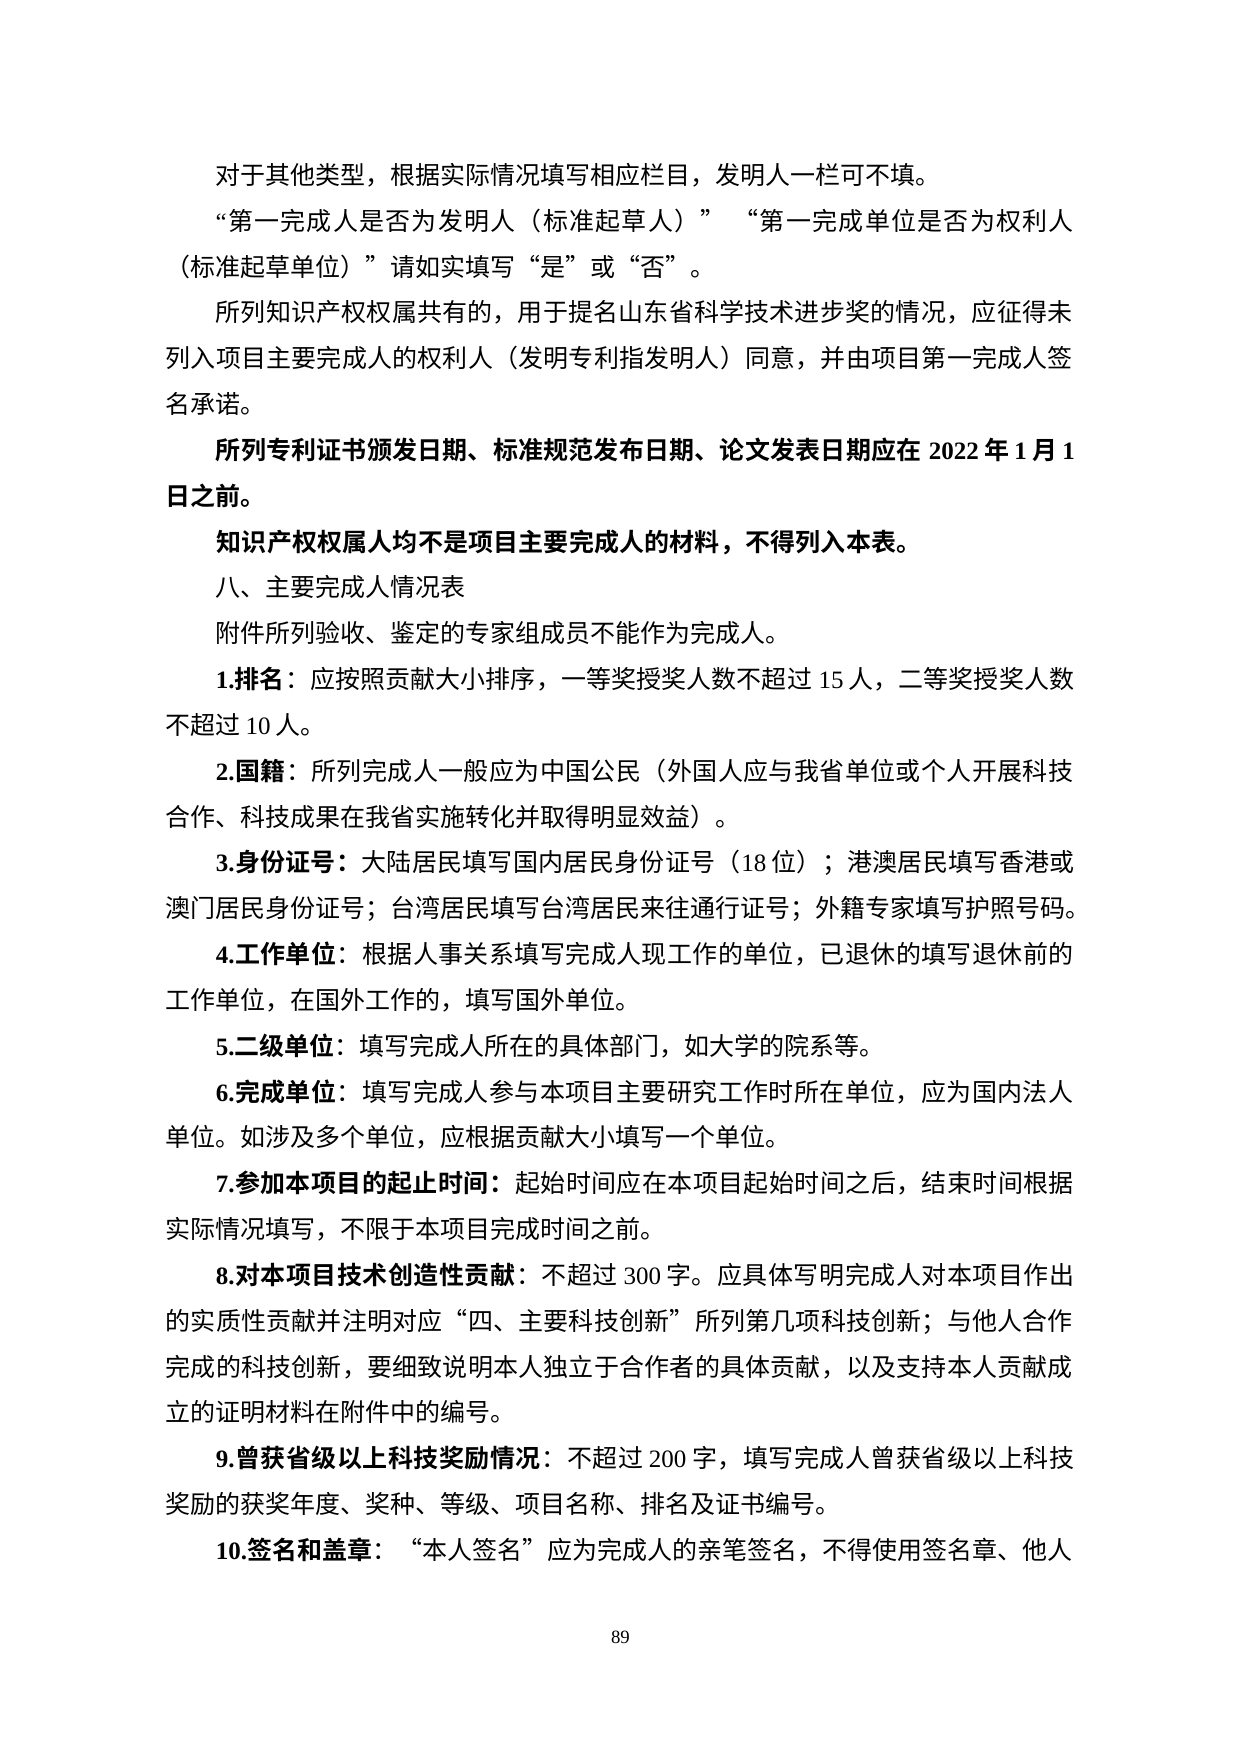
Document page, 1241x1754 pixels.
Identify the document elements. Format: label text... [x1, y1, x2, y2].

text 对于其他类型，根据实际情况填写相应栏目，发明人一栏可不填。 [165, 148, 1075, 193]
text 9.曾获省级以上科技奖励情况：不超过200字，填写完成人曾获省级以上科技奖励的获奖年度、奖种、等级、项目名称、排名及证书编号。 [165, 1431, 1075, 1523]
text 6.完成单位：填写完成人参与本项目主要研究工作时所在单位，应为国内法人单位。如涉及多个单位，应根据贡献大小填写一个单位。 [165, 1064, 1075, 1156]
text “第一完成人是否为发明人（标准起草人）” “第一完成单位是否为权利人（标准起草单位）”请如实填写“是”或“否”。 [165, 193, 1075, 285]
text 附件所列验收、鉴定的专家组成员不能作为完成人。 [165, 606, 1075, 652]
text 5.二级单位：填写完成人所在的具体部门，如大学的院系等。 [165, 1018, 1075, 1064]
text 所列专利证书颁发日期、标准规范发布日期、论文发表日期应在2022年1月1日之前。 [165, 423, 1075, 514]
text 所列知识产权权属共有的，用于提名山东省科学技术进步奖的情况，应征得未列入项目主要完成人的权利人（发明专利指发明人）同意，并由项目第一完成人签名承诺。 [165, 285, 1075, 423]
text 2.国籍：所列完成人一般应为中国公民（外国人应与我省单位或个人开展科技合作、科技成果在我省实施转化并取得明显效益）。 [165, 743, 1075, 835]
text 知识产权权属人均不是项目主要完成人的材料，不得列入本表。 [165, 514, 1075, 560]
text 1.排名：应按照贡献大小排序，一等奖授奖人数不超过15人，二等奖授奖人数不超过10人。 [165, 652, 1075, 743]
text 3.身份证号：大陆居民填写国内居民身份证号（18位）；港澳居民填写香港或澳门居民身份证号；台湾居民填写台湾居民来往通行证号；外籍专家填写护照号码。 [165, 835, 1075, 927]
text 7.参加本项目的起止时间：起始时间应在本项目起始时间之后，结束时间根据实际情况填写，不限于本项目完成时间之前。 [165, 1156, 1075, 1248]
text 8.对本项目技术创造性贡献：不超过300字。应具体写明完成人对本项目作出的实质性贡献并注明对应“四、主要科技创新”所列第几项科技创新；与他人合作完成的科技创新，要细致说明本人独立于合作者的具体贡献，以及支持本人贡献成立的证明材料在附件中的编号。 [165, 1248, 1075, 1431]
text 4.工作单位：根据人事关系填写完成人现工作的单位，已退休的填写退休前的工作单位，在国外工作的，填写国外单位。 [165, 927, 1075, 1018]
text 八、主要完成人情况表 [165, 560, 1075, 606]
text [165, 1523, 1075, 1568]
